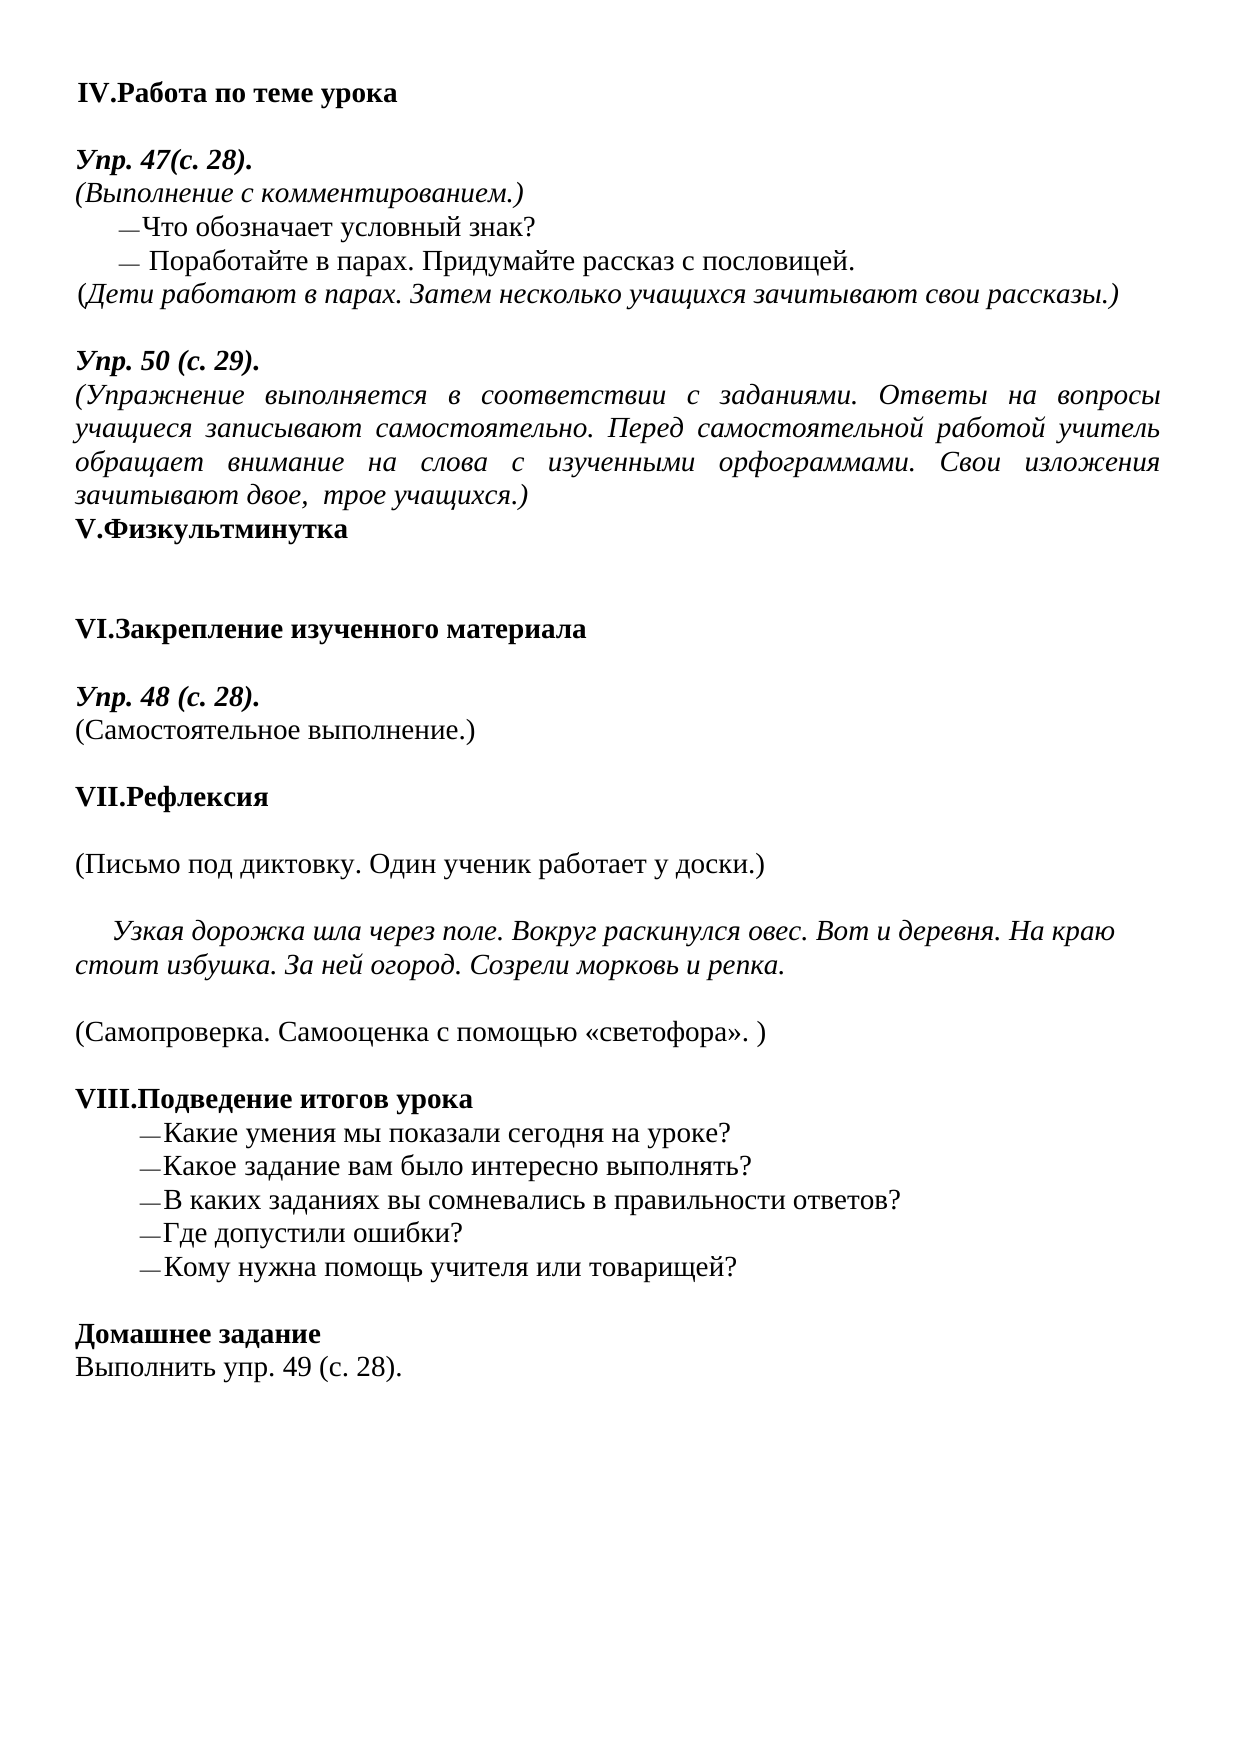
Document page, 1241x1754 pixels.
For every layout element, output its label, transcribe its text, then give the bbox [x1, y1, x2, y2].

list Какие умения мы показали сегодня на уроке? [139, 1115, 1165, 1148]
text IV.Работа по теме урока [77, 75, 1165, 108]
text V.Физкультминутка [75, 511, 1165, 544]
text (Упражнение выполняется в соответствии с заданиями. Ответы на вопросы учащиеся записывают самостоятельно. Перед самостоятельной работой учитель обращает внимание на слова с изученными орфограммами. Свои изложения зачитывают двое, трое учащихся.) [75, 377, 1161, 511]
text VIII.Подведение итогов урока [75, 1081, 1165, 1115]
list Что обозначает условный знак? [77, 209, 1165, 243]
text Узкая дорожка шла через поле. Вокруг раскинулся овес. Вот и деревня. На краю стоит избушка. За ней огород. Созрели морковь и репка. [75, 913, 1163, 981]
text Упр. 50 (с. 29). [75, 343, 1165, 377]
list Какое задание вам было интересно выполнять? [139, 1148, 1165, 1182]
list Где допустили ошибки? [139, 1215, 1165, 1249]
list Поработайте в парах. Придумайте рассказ с пословицей. [77, 243, 1161, 276]
text VI.Закрепление изученного материала [75, 612, 1165, 645]
text (Дети работают в парах. Затем несколько учащихся зачитывают свои рассказы.) [77, 276, 1161, 310]
text (Самопроверка. Самооценка с помощью «светофора». ) [75, 1014, 1163, 1048]
text Упр. 47(с. 28). [75, 142, 1165, 176]
list В каких заданиях вы сомневались в правильности ответов? [139, 1182, 1165, 1215]
text VII.Рефлексия [75, 779, 1165, 813]
list Кому нужна помощь учителя или товарищей? [139, 1249, 1165, 1282]
text (Выполнение с комментированием.) [75, 176, 1165, 209]
text Домашнее задание [75, 1316, 1165, 1349]
text Упр. 48 (с. 28). [75, 679, 1165, 712]
text (Письмо под диктовку. Один ученик работает у доски.) [75, 846, 1163, 880]
text Выполнить упр. 49 (с. 28). [75, 1349, 1165, 1383]
text (Самостоятельное выполнение.) [75, 712, 1165, 746]
